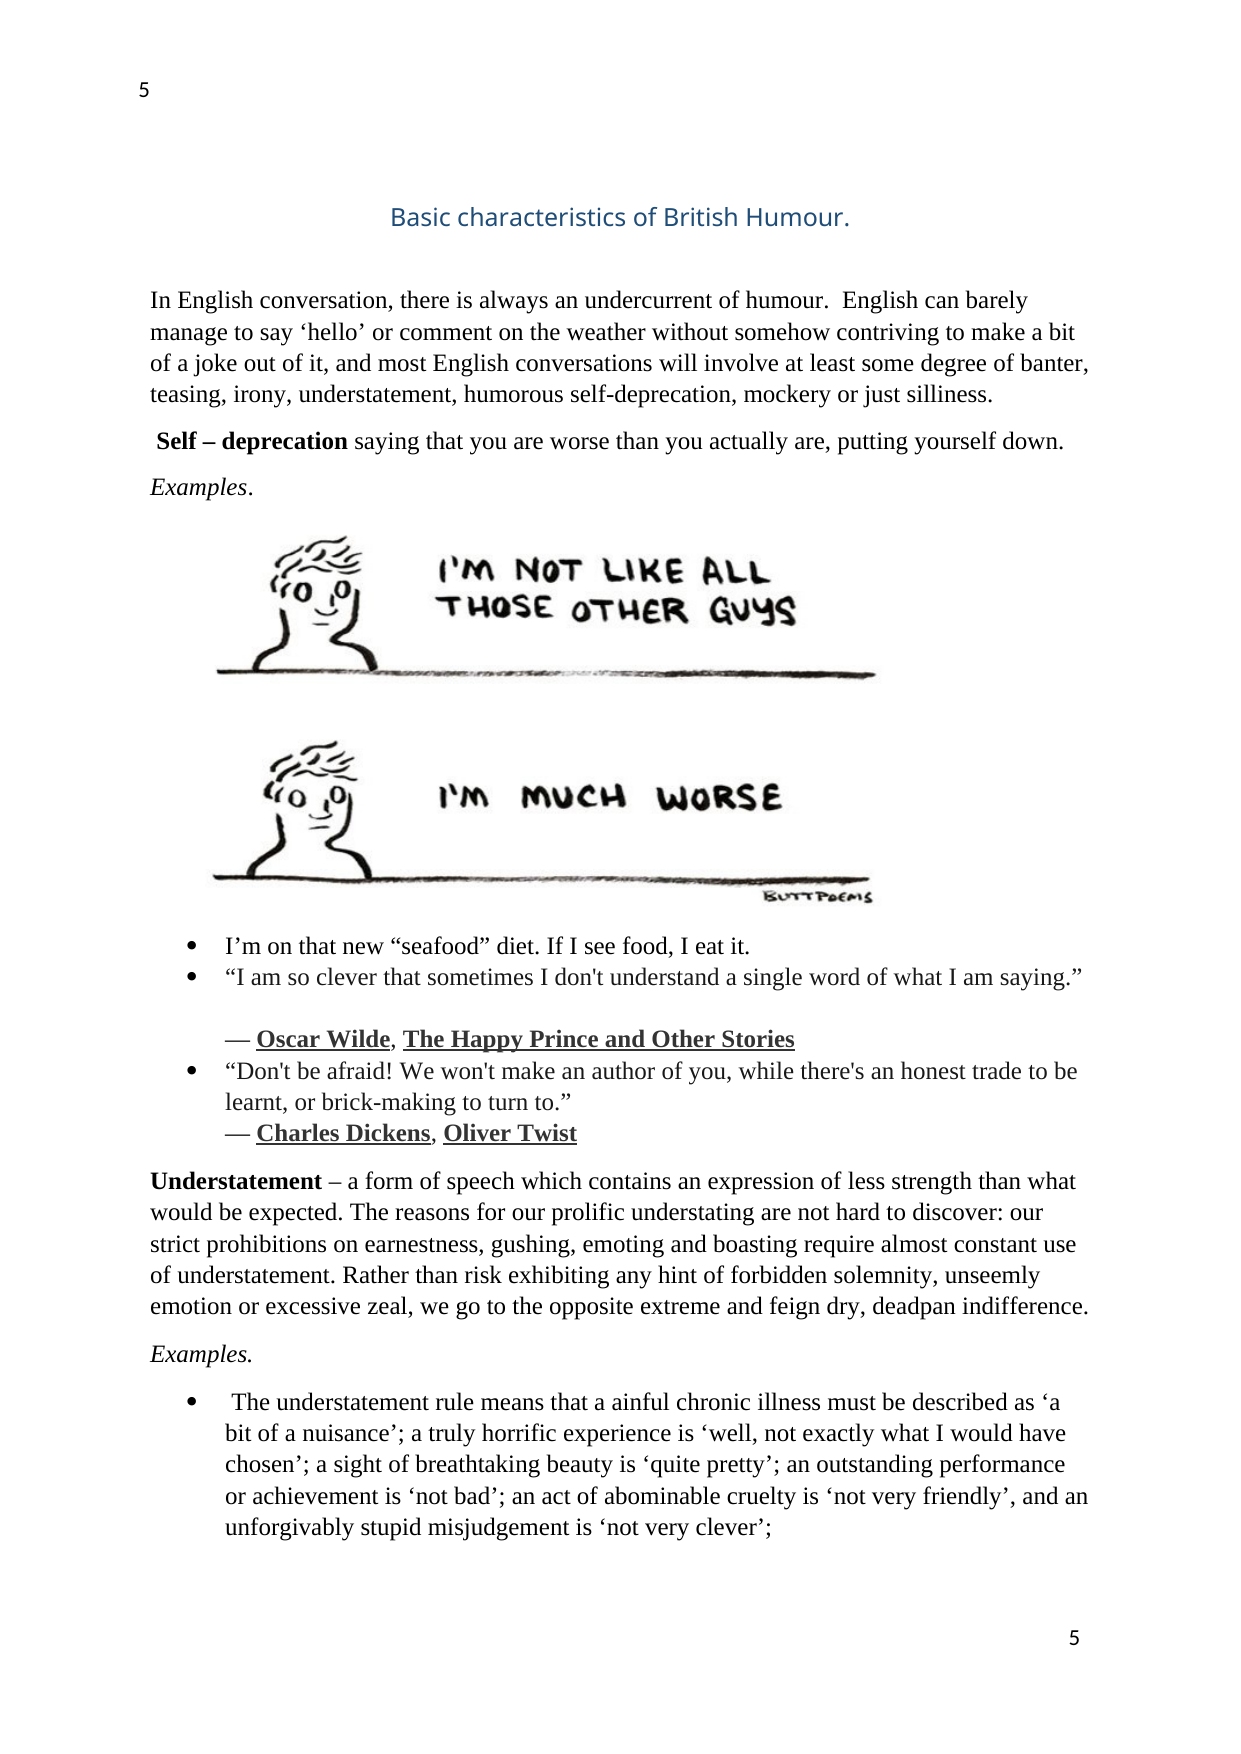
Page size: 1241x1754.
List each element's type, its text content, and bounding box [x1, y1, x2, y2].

text Examples. [150, 472, 1090, 501]
text Understatement – a form of speech which contains an expression of less strength than what would be expected. The reasons for our prolific understating are not hard to discover: our strict prohibitions on earnestness, gushing, emoting and boasting require almost constant use of understatement. Rather than risk exhibiting any hint of forbidden solemnity, unseemly emotion or excessive zeal, we go to the opposite extreme and feign dry, deadpan indifference. [150, 1164, 1090, 1321]
text In English conversation, there is always an undercurrent of humour. English can barely manage to say ‘hello’ or comment on the weather without somehow contriving to make a bit of a joke out of it, and most English conversations will involve at least some degree of banter, teasing, irony, understatement, humorous self-deprecation, mockery or just silliness. [150, 284, 1090, 409]
subtitle Basic characteristics of British Humour. [150, 200, 1090, 234]
text Self – deprecation saying that you are worse than you actually are, putting yourself down. [150, 425, 1090, 455]
list I’m on that new “seafood” diet. If I see food, I eat it. [187, 929, 1090, 960]
list “I am so clever that sometimes I don't understand a single word of what I am saying.” ― Oscar Wilde, The Happy Prince and Other Stories [187, 960, 1090, 1054]
list “Don't be afraid! We won't make an author of you, while there's an honest trade to be learnt, or brick-making to turn to.” ― Charles Dickens, Oliver Twist [187, 1054, 1090, 1148]
text Examples. [150, 1337, 1090, 1369]
list The understatement rule means that a ainful chronic illness must be described as ‘a bit of a nuisance’; a truly horrific experience is ‘well, not exactly what I would have chosen’; a sight of breathtaking beauty is ‘quite pretty’; an outstanding performance or achievement is ‘not bad’; an act of abominable cruelty is ‘not very friendly’, and an unforgivably stupid misjudgement is ‘not very clever’; [187, 1385, 1090, 1542]
picture [150, 518, 901, 911]
